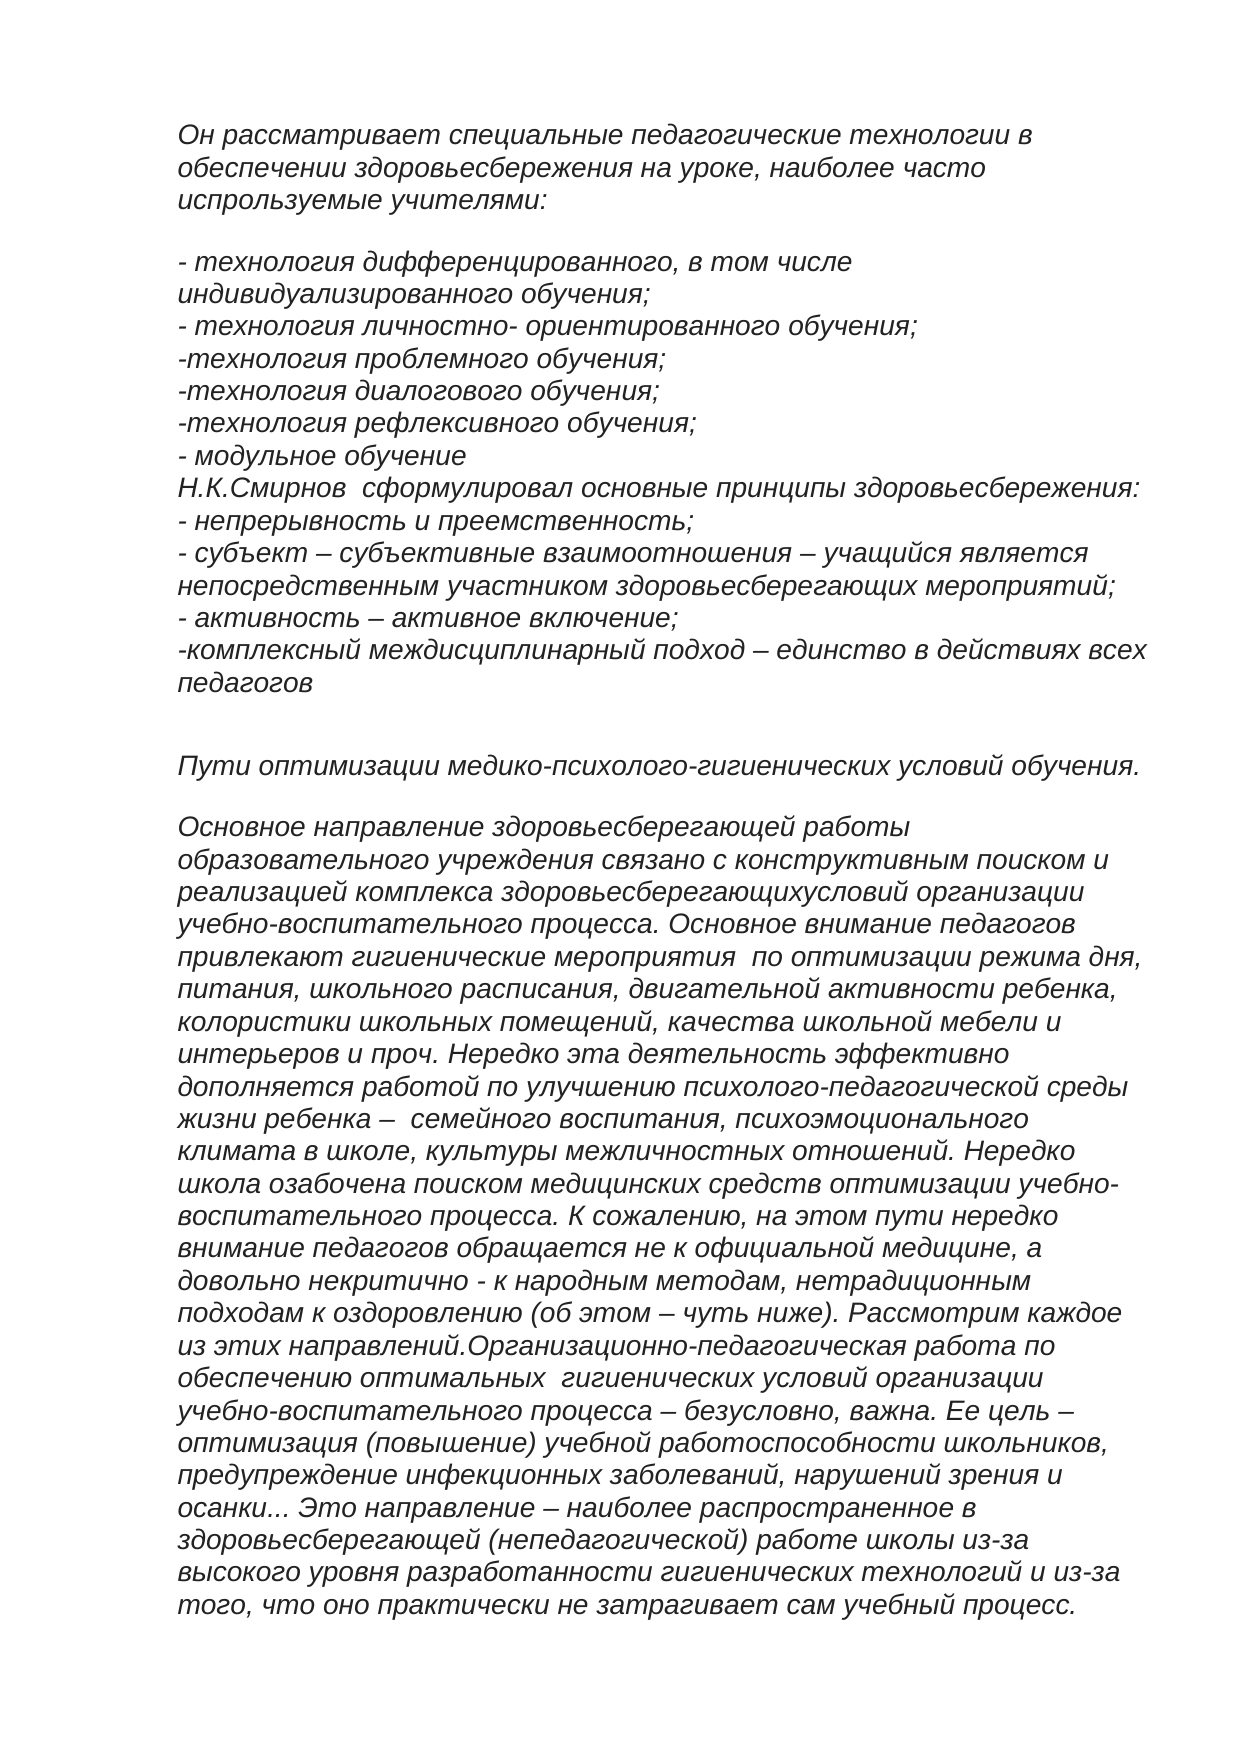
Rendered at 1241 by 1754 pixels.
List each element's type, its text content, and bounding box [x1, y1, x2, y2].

text - субъект – субъективные взаимоотношения – учащийся является непосредственным участником здоровьесберегающих мероприятий; [177, 536, 1152, 601]
text - непрерывность и преемственность; [177, 504, 1152, 536]
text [177, 810, 1152, 1620]
text -технология проблемного обучения; [177, 342, 1152, 374]
text Пути оптимизации медико-психолого-гигиенических условий обучения. [177, 749, 1152, 781]
text Н.К.Смирнов сформулировал основные принципы здоровьесбережения: [177, 471, 1152, 504]
text - технология личностно- ориентированного обучения; [177, 309, 1152, 342]
text Он рассматривает специальные педагогические технологии в обеспечении здоровьесбережения на уроке, наиболее часто испрользуемые учителями: [177, 118, 1152, 215]
text -технология диалогового обучения; [177, 374, 1152, 406]
text - технология дифференцированного, в том числе индивидуализированного обучения; [177, 244, 1152, 309]
text - активность – активное включение; [177, 601, 1152, 633]
text -комплексный междисциплинарный подход – единство в действиях всех педагогов [177, 633, 1152, 698]
text - модульное обучение [177, 439, 1152, 471]
text -технология рефлексивного обучения; [177, 406, 1152, 439]
